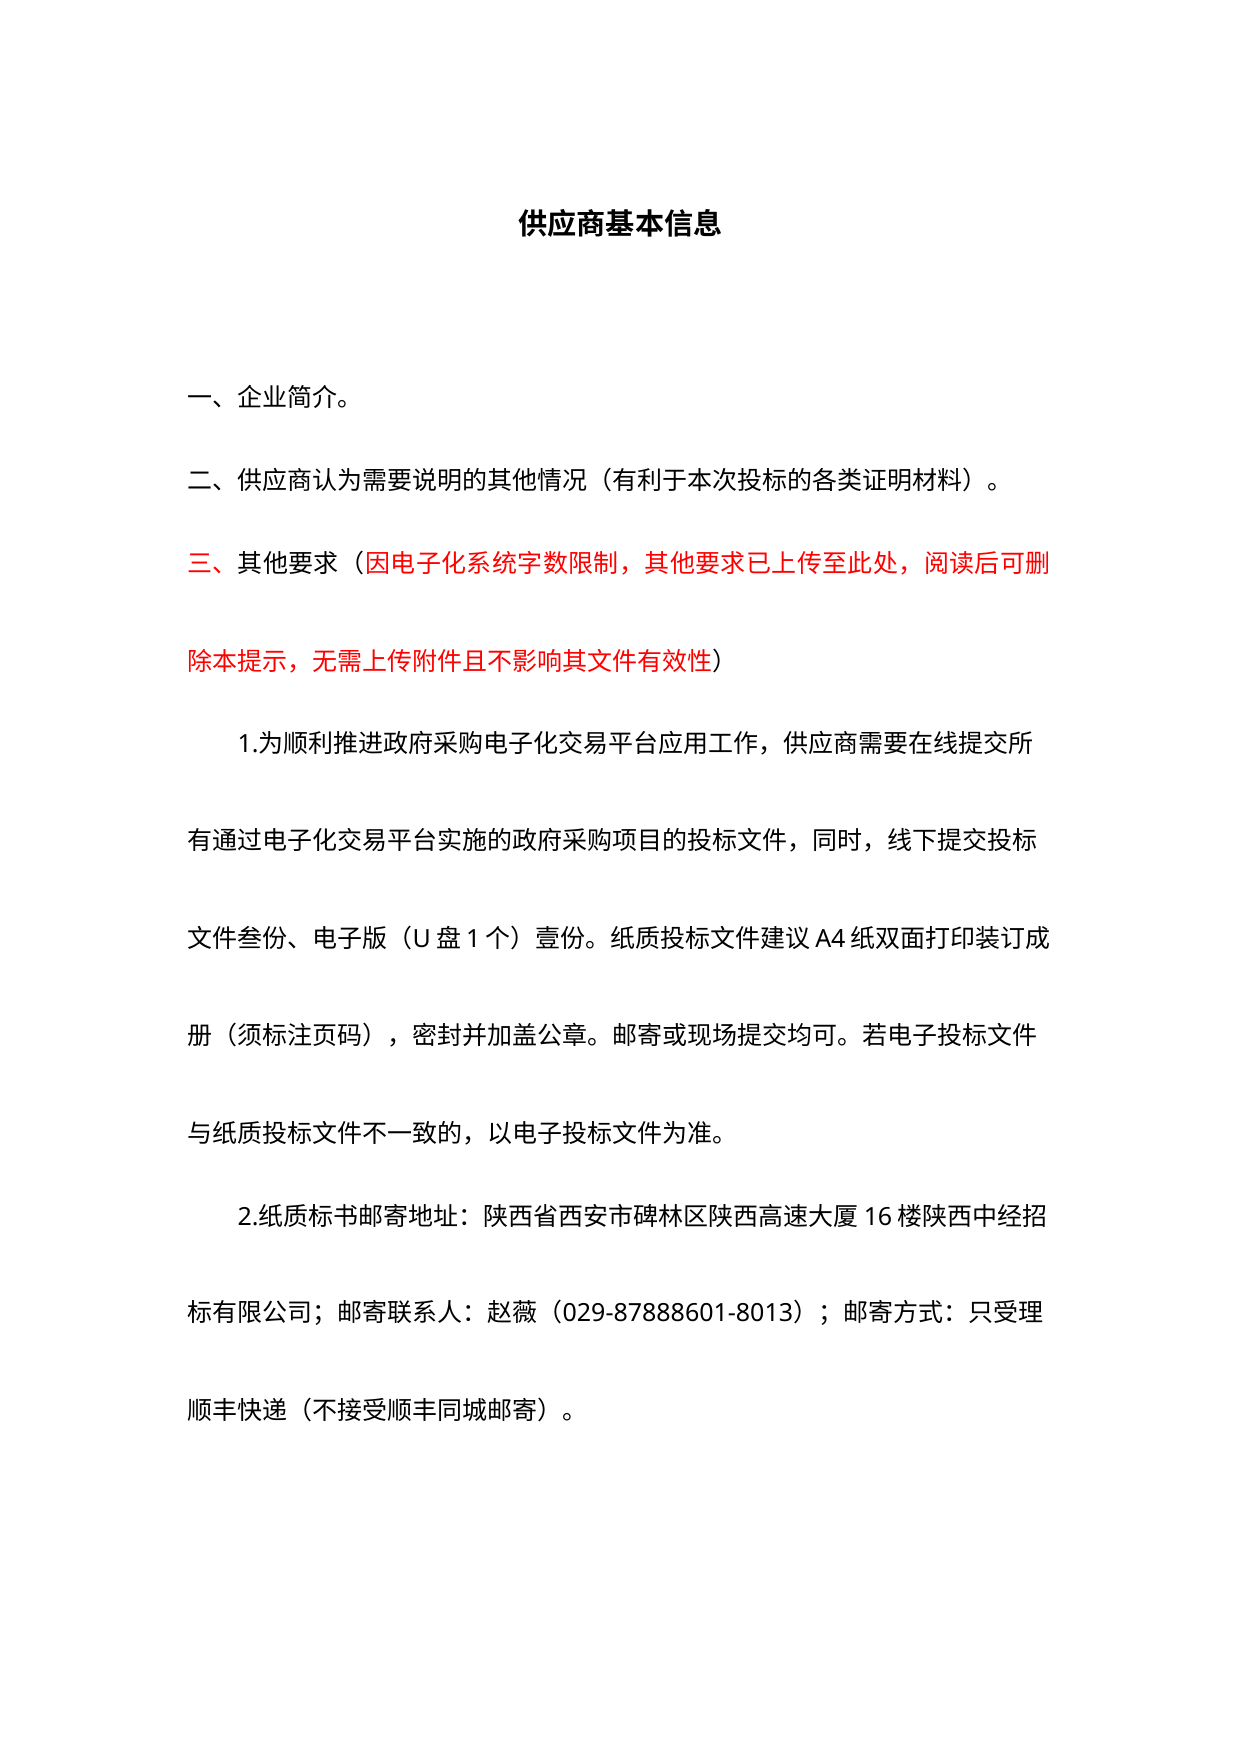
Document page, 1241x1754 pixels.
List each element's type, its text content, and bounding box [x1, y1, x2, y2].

list 1.为顺利推进政府采购电子化交易平台应用工作，供应商需要在线提交所有通过电子化交易平台实施的政府采购项目的投标文件，同时，线下提交投标文件叁份、电子版（U盘1个）壹份。纸质投标文件建议A4纸双面打印装订成册（须标注页码），密封并加盖公章。邮寄或现场提交均可。若电子投标文件与纸质投标文件不一致的，以电子投标文件为准。 [187, 710, 1053, 1165]
list 2.纸质标书邮寄地址：陕西省西安市碑林区陕西高速大厦16楼陕西中经招标有限公司；邮寄联系人：赵薇（029-87888601-8013）；邮寄方式：只受理顺丰快递（不接受顺丰同城邮寄）。 [187, 1182, 1053, 1442]
list 供应商认为需要说明的其他情况（有利于本次投标的各类证明材料）。 [187, 446, 1053, 511]
list 企业简介。 [187, 363, 1053, 428]
list 其他要求（因电子化系统字数限制，其他要求已上传至此处，阅读后可删除本提示，无需上传附件且不影响其文件有效性） [187, 529, 1053, 692]
subtitle 供应商基本信息 [187, 189, 1053, 254]
